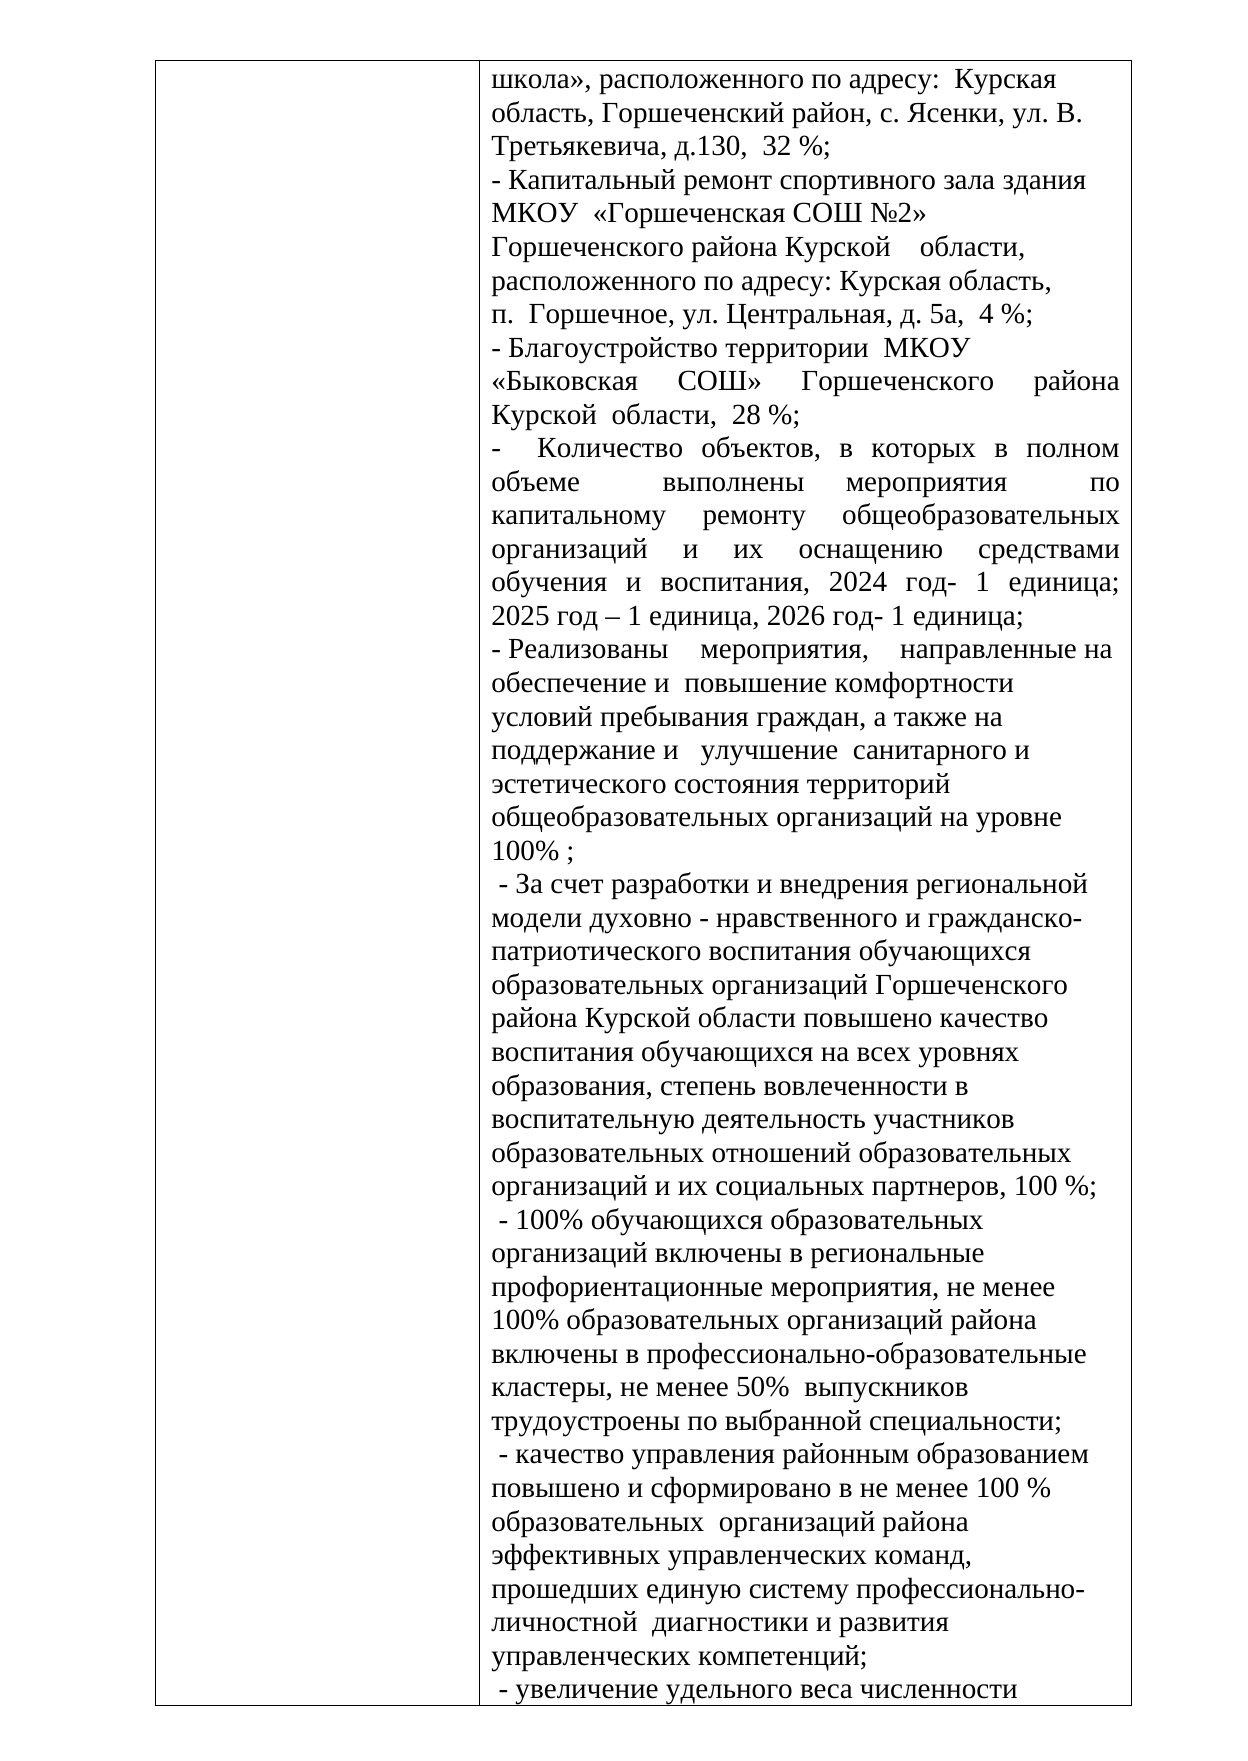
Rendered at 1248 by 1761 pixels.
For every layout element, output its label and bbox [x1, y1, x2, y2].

table_cell [480, 61, 1131, 1705]
table_cell [156, 61, 479, 1705]
